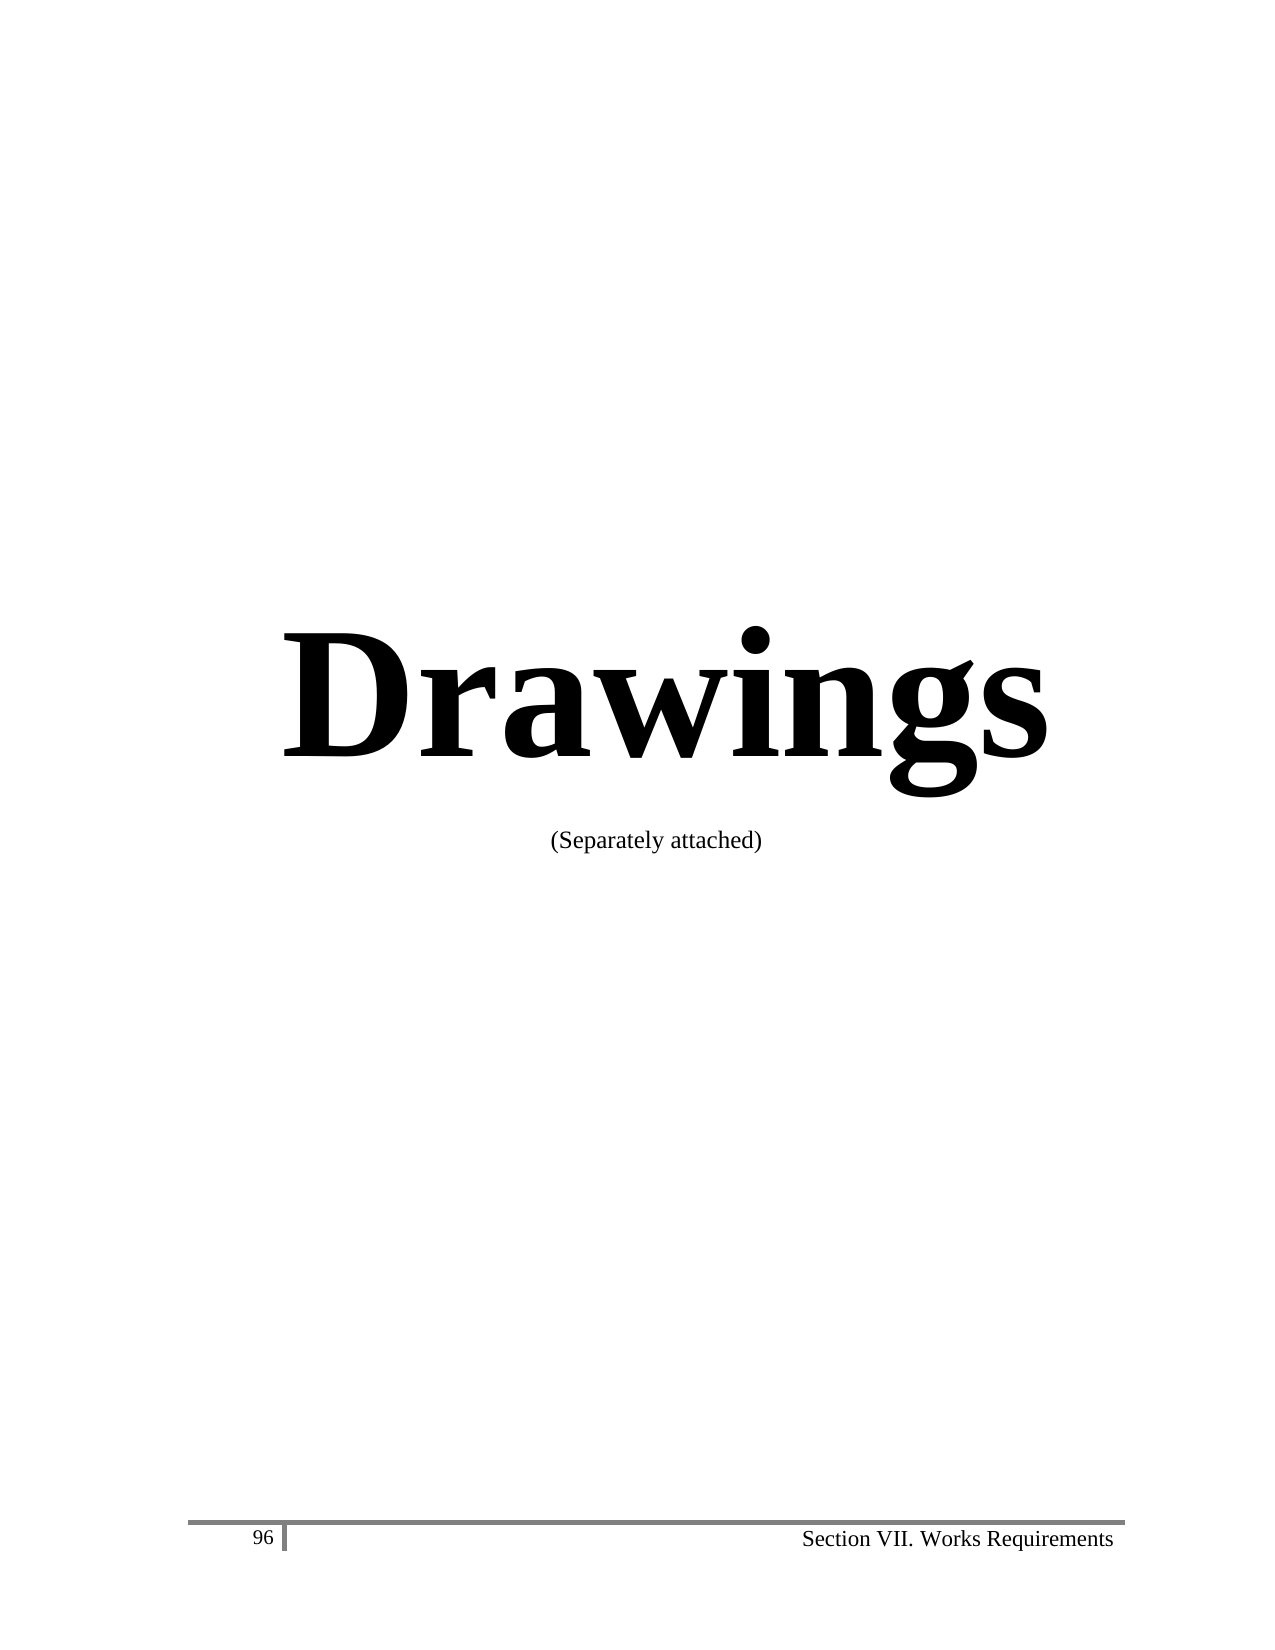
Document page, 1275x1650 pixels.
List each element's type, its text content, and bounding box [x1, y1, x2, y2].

table_header Drawings [188, 150, 1146, 797]
text (Separately attached) [187, 826, 1125, 854]
